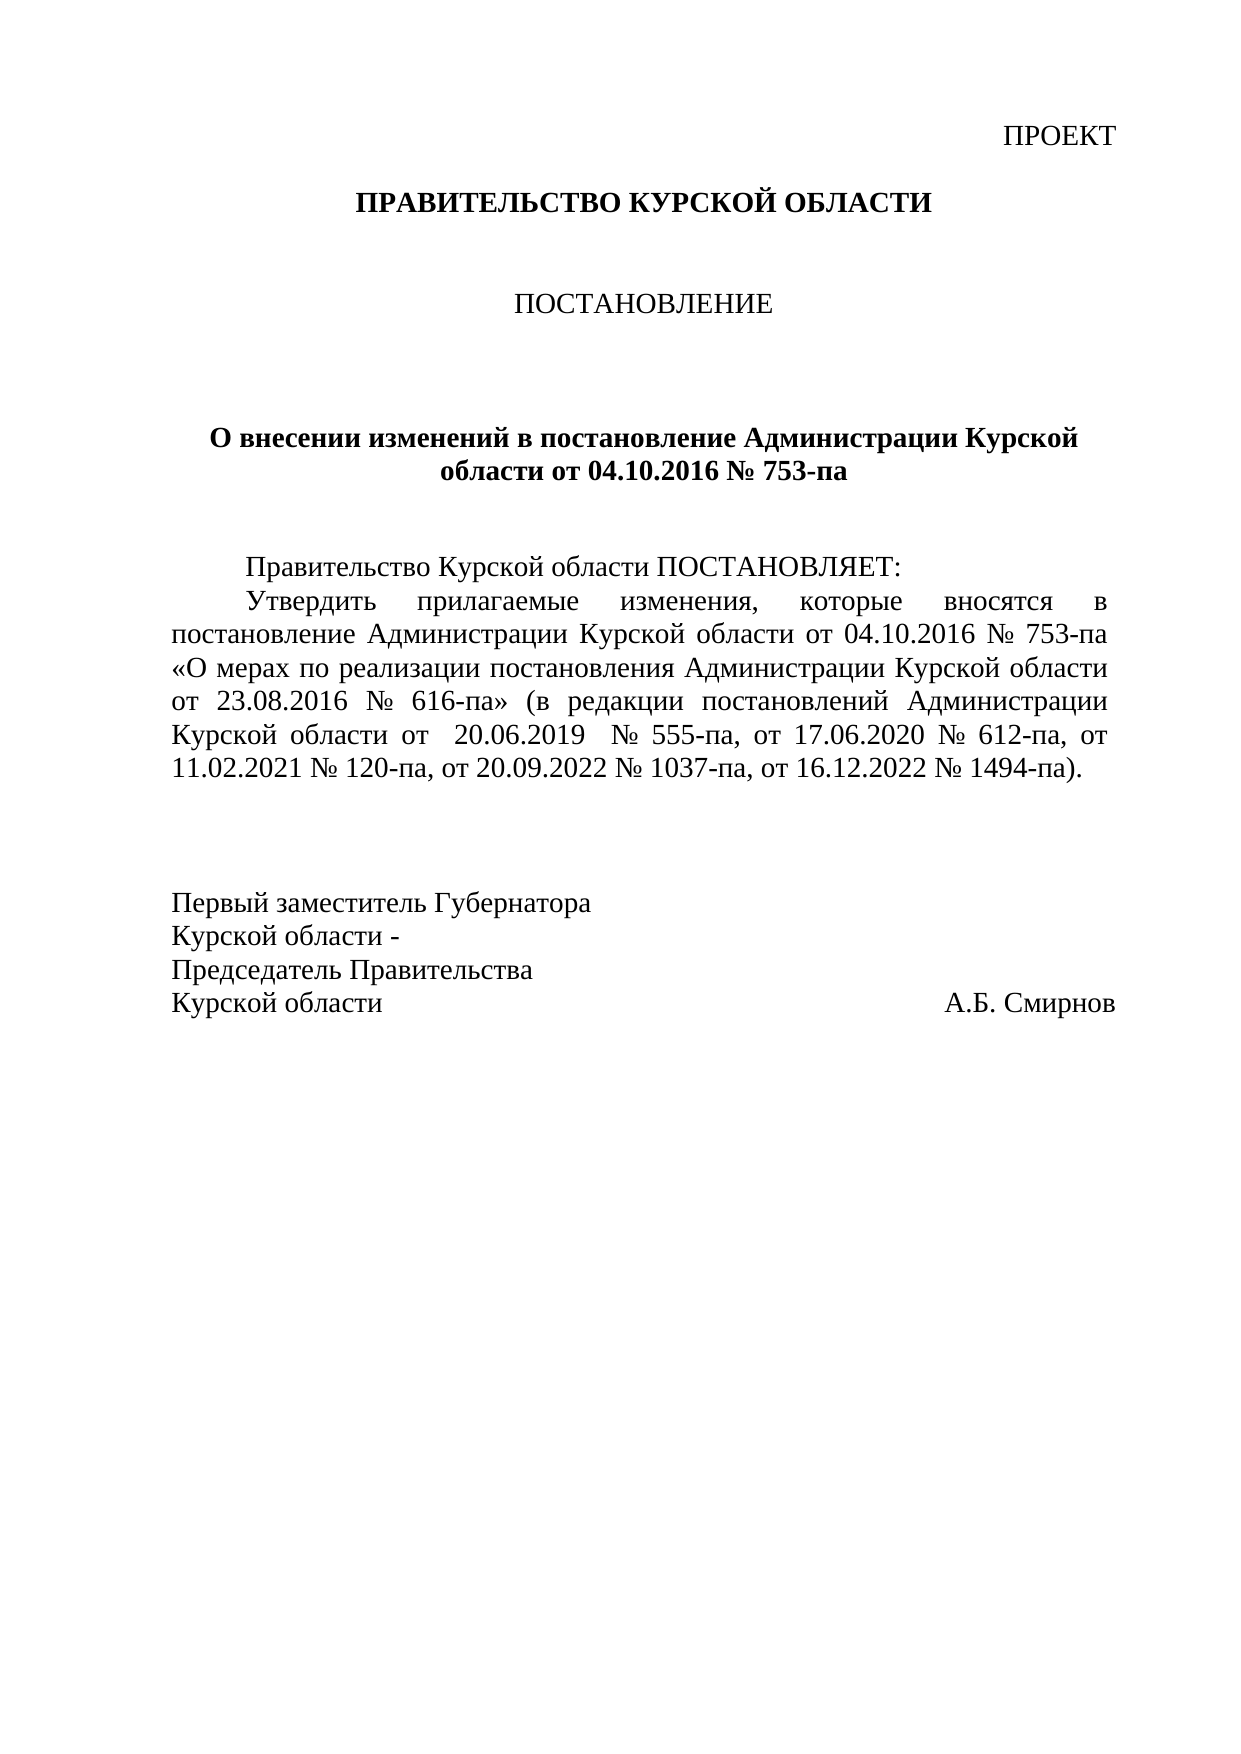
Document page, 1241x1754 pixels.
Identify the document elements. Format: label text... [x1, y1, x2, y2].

text ПРАВИТЕЛЬСТВО КУРСКОЙ ОБЛАСТИ [171, 185, 1116, 219]
text Председатель Правительства [171, 952, 1116, 985]
text ПРОЕКТ [171, 118, 1116, 152]
text ПОСТАНОВЛЕНИЕ [171, 286, 1116, 319]
text О внесении изменений в постановление Администрации Курской области от 04.10.2016 № 753-па [171, 420, 1116, 487]
text Курской области А.Б. Смирнов [171, 985, 1116, 1019]
text Правительство Курской области ПОСТАНОВЛЯЕТ: [171, 549, 1116, 583]
text Курской области - [171, 918, 1116, 952]
text Первый заместитель Губернатора [171, 885, 1116, 918]
text Утвердить прилагаемые изменения, которые вносятся в постановление Администрации Курской области от 04.10.2016 № 753-па «О мерах по реализации постановления Администрации Курской области от 23.08.2016 № 616-па» (в редакции постановлений Администрации Курской области от 20.06.2019 № 555-па, от 17.06.2020 № 612-па, от 11.02.2021 № 120-па, от 20.09.2022 № 1037-па, от 16.12.2022 № 1494-па). [171, 583, 1108, 784]
